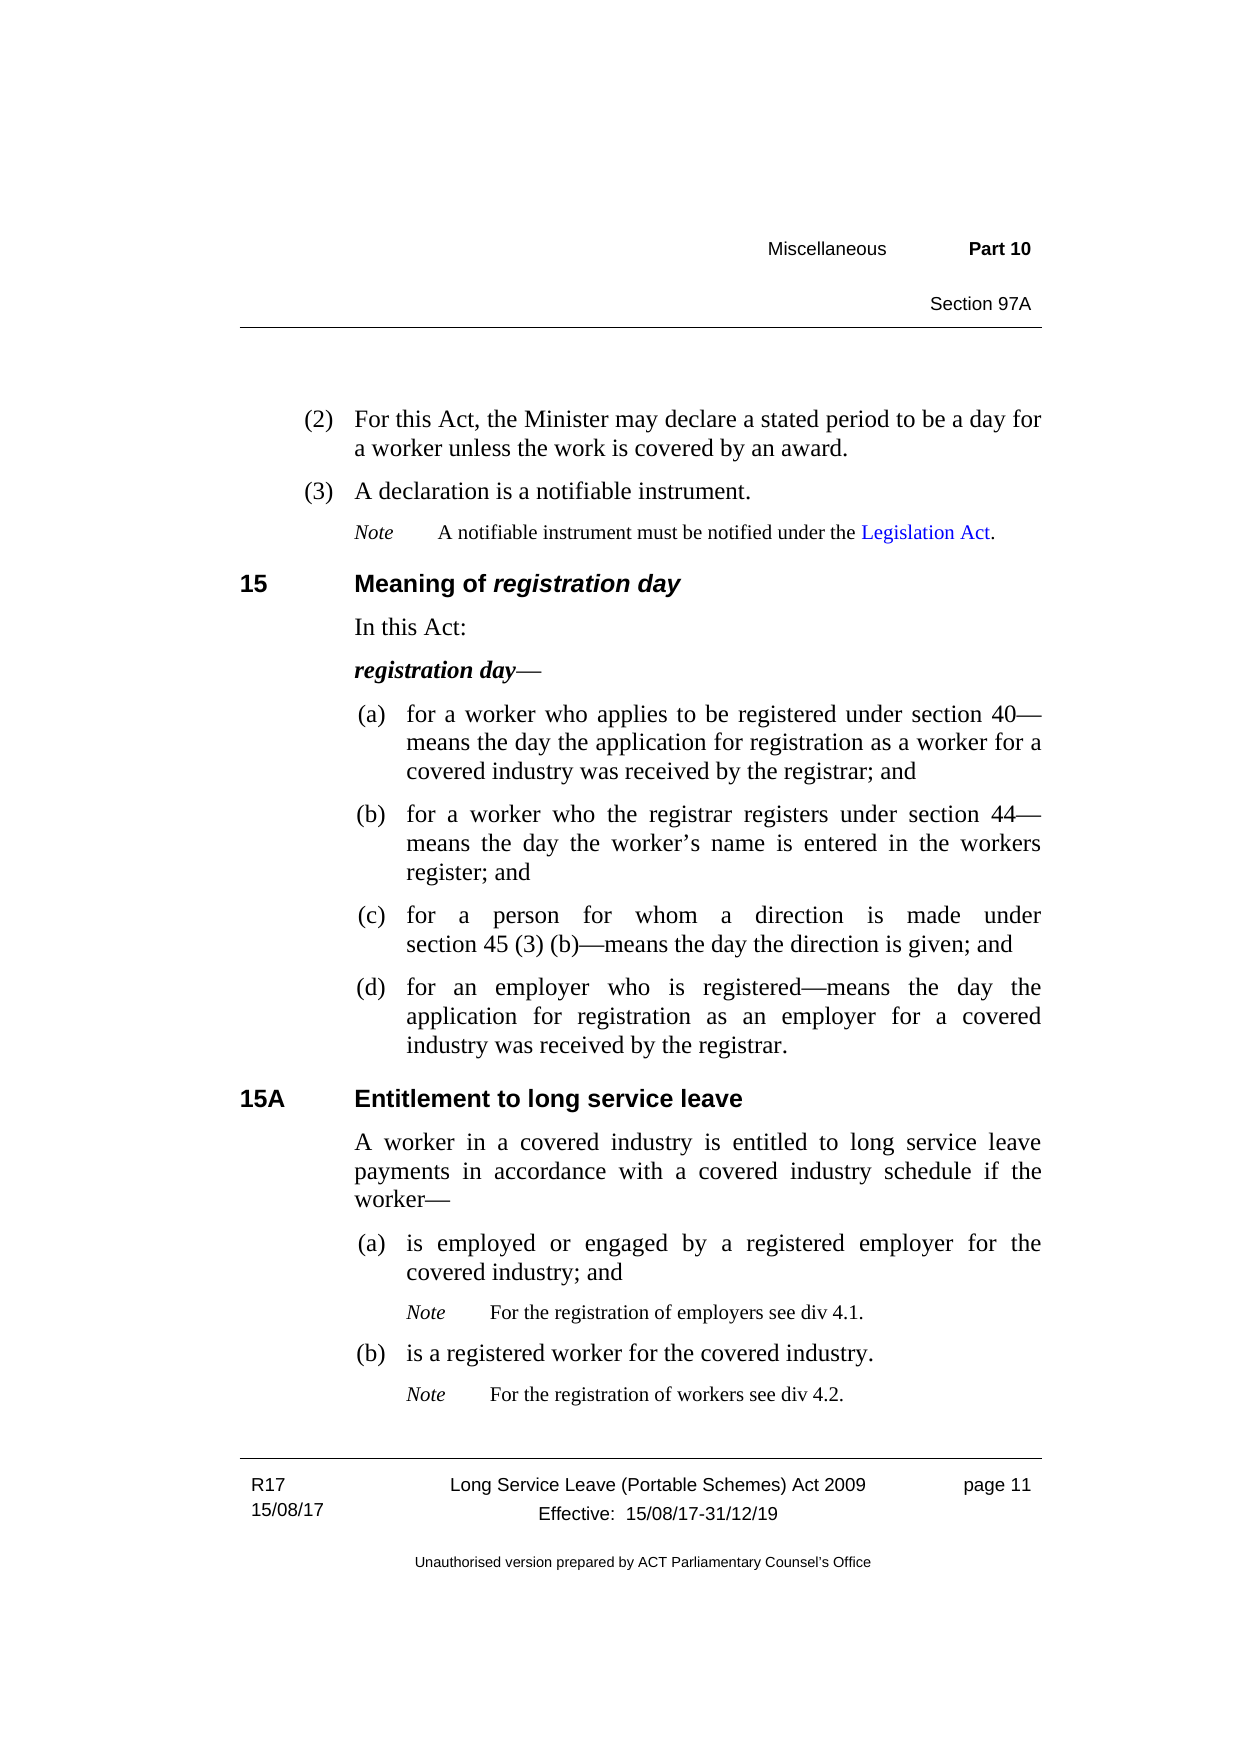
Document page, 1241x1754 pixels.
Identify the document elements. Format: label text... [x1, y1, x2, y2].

text registration day— [354, 655, 1042, 684]
text Note A notifiable instrument must be notified under the Legislation Act. [354, 519, 1042, 544]
text (a) is employed or engaged by a registered employer for the covered industry; and [239, 1228, 1042, 1285]
text A worker in a covered industry is entitled to long service leave payments in accordance with a covered industry schedule if the worker— [354, 1127, 1042, 1213]
text (d) for an employer who is registered—means the day the application for registration as an employer for a covered industry was received by the registrar. [239, 972, 1042, 1059]
text (a) for a worker who applies to be registered under section 40—means the day the application for registration as a worker for a covered industry was received by the registrar; and [239, 699, 1042, 785]
text Note For the registration of workers see div 4.2. [406, 1382, 1042, 1406]
text Note For the registration of employers see div 4.1. [406, 1300, 1042, 1324]
text (c) for a person for whom a direction is made under section 45 (3) (b)—means the day the direction is given; and [239, 900, 1042, 958]
text (b) is a registered worker for the covered industry. [239, 1338, 1042, 1367]
text (b) for a worker who the registrar registers under section 44—means the day the worker’s name is entered in the workers register; and [239, 799, 1042, 886]
text In this Act: [354, 612, 1042, 641]
text 15 Meaning of registration day [239, 569, 1042, 597]
text (3) A declaration is a notifiable instrument. [239, 476, 1042, 505]
text (2) For this Act, the Minister may declare a stated period to be a day for a worker unless the work is covered by an award. [239, 404, 1042, 462]
text 15A Entitlement to long service leave [239, 1084, 1042, 1112]
